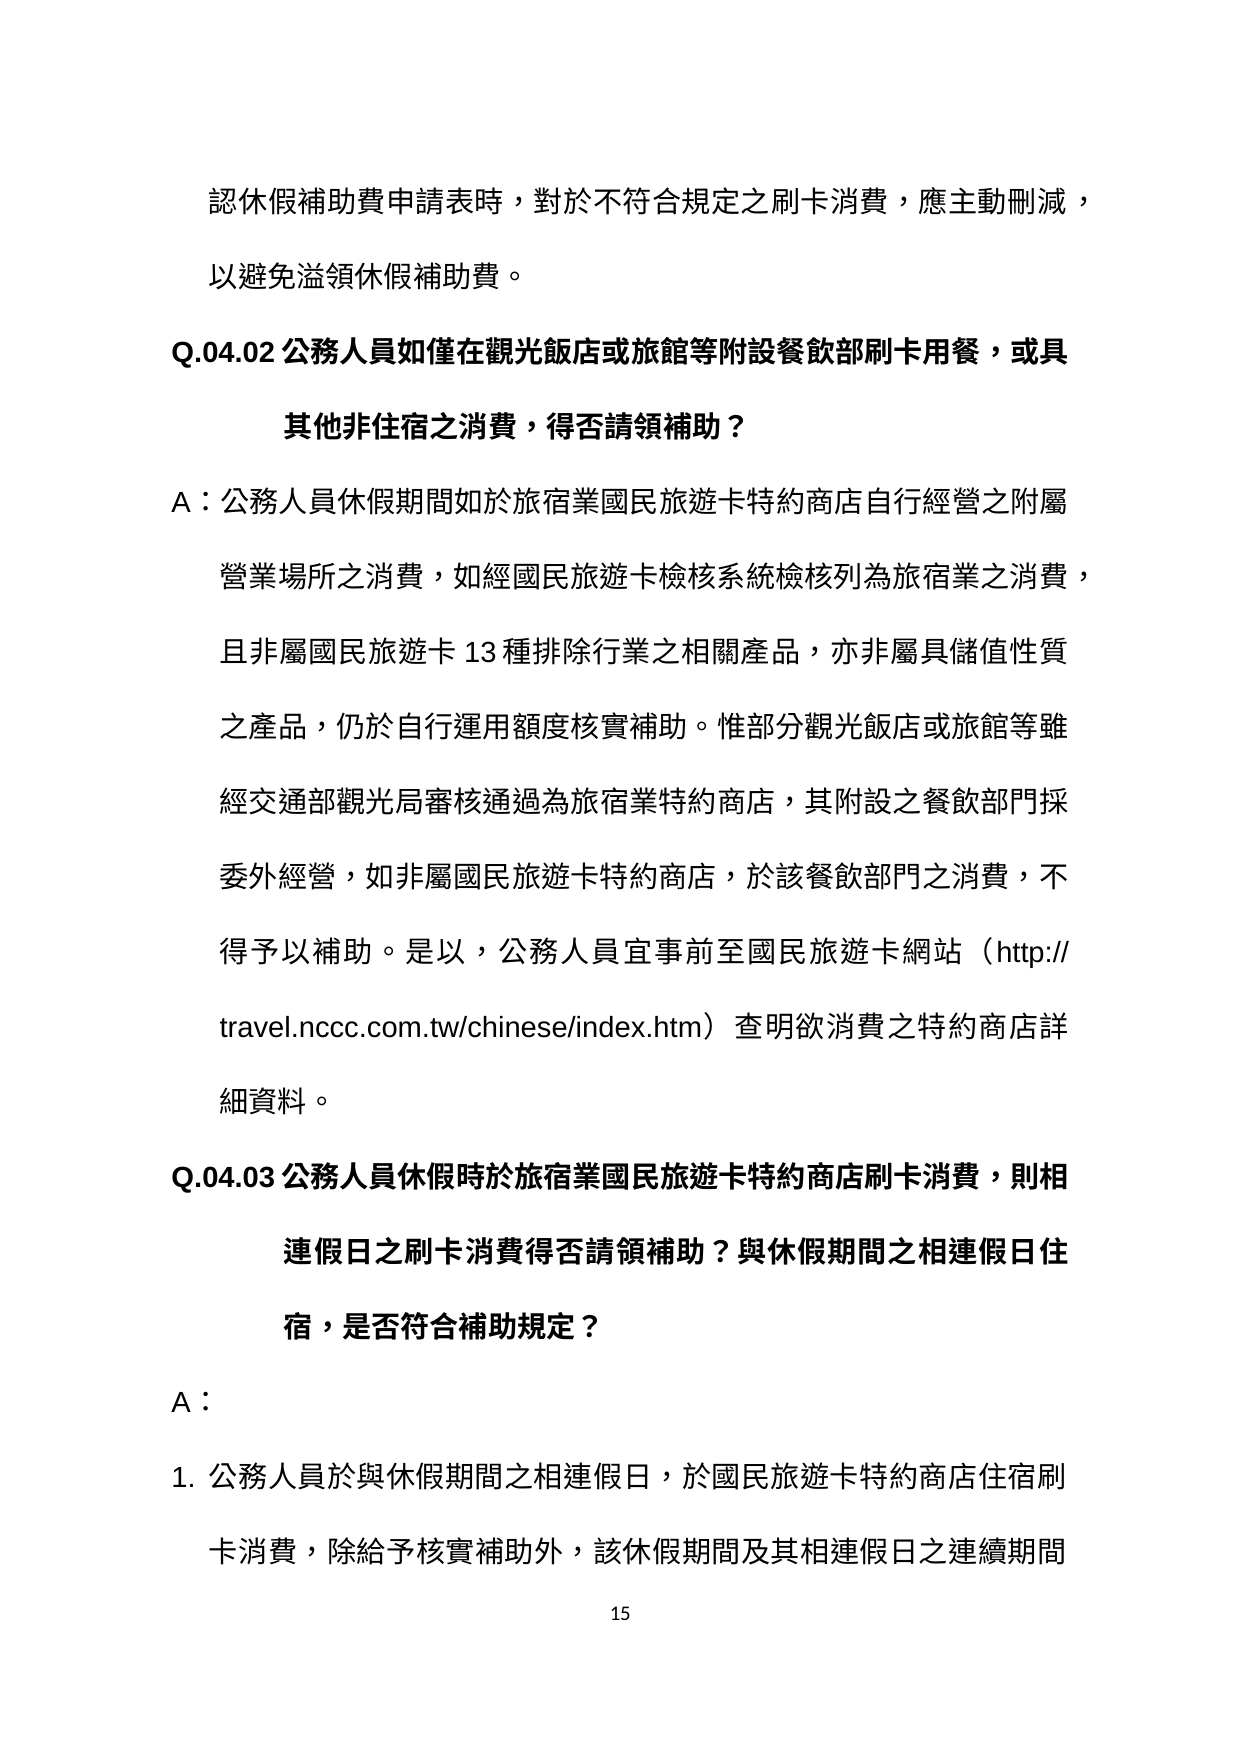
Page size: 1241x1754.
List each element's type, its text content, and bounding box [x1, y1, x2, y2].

text Q.04.02公務人員如僅在觀光飯店或旅館等附設餐飲部刷卡用餐，或具其他非住宿之消費，得否請領補助？ [171, 312, 1069, 462]
text Q.04.03公務人員休假時於旅宿業國民旅遊卡特約商店刷卡消費，則相連假日之刷卡消費得否請領補助？與休假期間之相連假日住宿，是否符合補助規定？ [171, 1137, 1069, 1362]
text A： [171, 1362, 1069, 1437]
list A：公務人員休假期間如於旅宿業國民旅遊卡特約商店自行經營之附屬營業場所之消費，如經國民旅遊卡檢核系統檢核列為旅宿業之消費，且非屬國民旅遊卡13種排除行業之相關產品，亦非屬具儲值性質之產品，仍於自行運用額度核實補助。惟部分觀光飯店或旅館等雖經交通部觀光局審核通過為旅宿業特約商店，其附設之餐飲部門採委外經營，如非屬國民旅遊卡特約商店，於該餐飲部門之消費，不得予以補助。是以，公務人員宜事前至國民旅遊卡網站（http://travel.nccc.com.tw/chinese/index.htm）查明欲消費之特約商店詳細資料。 [171, 462, 1069, 1137]
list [171, 1437, 1069, 1587]
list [171, 162, 1069, 312]
